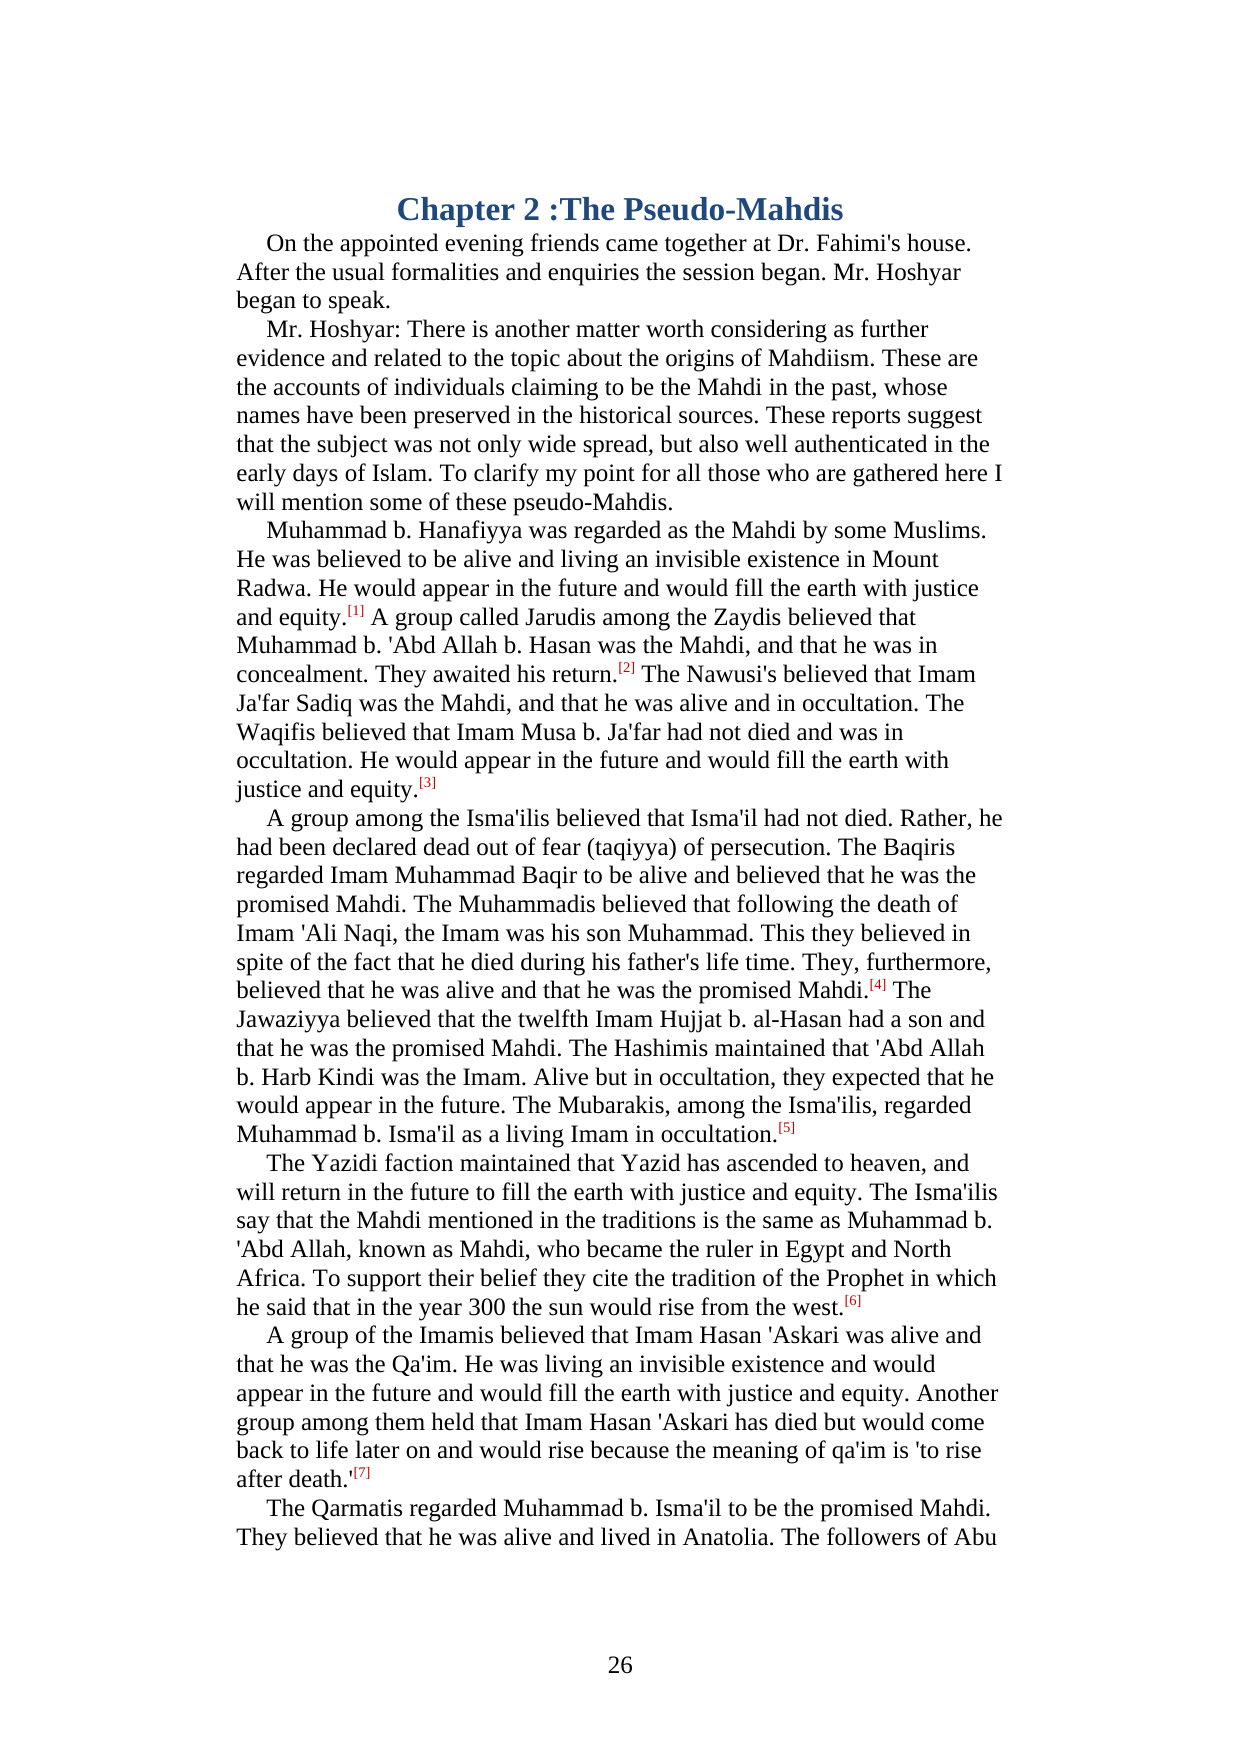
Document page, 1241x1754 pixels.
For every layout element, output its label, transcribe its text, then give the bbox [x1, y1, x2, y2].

text Mr. Hoshyar: There is another matter worth considering as further evidence and related to the topic about the origins of Mahdiism. These are the accounts of individuals claiming to be the Mahdi in the past, whose names have been preserved in the historical sources. These reports suggest that the subject was not only wide spread, but also well authenticated in the early days of Islam. To clarify my point for all those who are gathered here I will mention some of these pseudo-Mahdis. [236, 314, 1004, 516]
text The Yazidi faction maintained that Yazid has ascended to heaven, and will return in the future to fill the earth with justice and equity. The Isma'ilis say that the Mahdi mentioned in the traditions is the same as Muhammad b. 'Abd Allah, known as Mahdi, who became the ruler in Egypt and North Africa. To support their belief they cite the tradition of the Prophet in which he said that in the year 300 the sun would rise from the west.[6] [236, 1148, 1004, 1321]
text On the appointed evening friends came together at Dr. Fahimi's house. After the usual formalities and enquiries the session began. Mr. Hoshyar began to speak. [236, 228, 1004, 314]
text A group of the Imamis believed that Imam Hasan 'Askari was alive and that he was the Qa'im. He was living an invisible existence and would appear in the future and would fill the earth with justice and equity. Another group among them held that Imam Hasan 'Askari has died but would come back to life later on and would rise because the meaning of qa'im is 'to rise after death.'[7] [236, 1321, 1004, 1493]
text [236, 1493, 1004, 1551]
text A group among the Isma'ilis believed that Isma'il had not died. Rather, he had been declared dead out of fear (taqiyya) of persecution. The Baqiris regarded Imam Muhammad Baqir to be alive and believed that he was the promised Mahdi. The Muhammadis believed that following the death of Imam 'Ali Naqi, the Imam was his son Muhammad. This they believed in spite of the fact that he died during his father's life time. They, furthermore, believed that he was alive and that he was the promised Mahdi.[4] The Jawaziyya believed that the twelfth Imam Hujjat b. al-Hasan had a son and that he was the promised Mahdi. The Hashimis maintained that 'Abd Allah b. Harb Kindi was the Imam. Alive but in occultation, they expected that he would appear in the future. The Mubarakis, among the Isma'ilis, regarded Muhammad b. Isma'il as a living Imam in occultation.[5] [236, 803, 1004, 1148]
text Muhammad b. Hanafiyya was regarded as the Mahdi by some Muslims. He was believed to be alive and living an invisible existence in Mount Radwa. He would appear in the future and would fill the earth with justice and equity.[1] A group called Jarudis among the Zaydis believed that Muhammad b. 'Abd Allah b. Hasan was the Mahdi, and that he was in concealment. They awaited his return.[2] The Nawusi's believed that Imam Ja'far Sadiq was the Mahdi, and that he was alive and in occultation. The Waqifis believed that Imam Musa b. Ja'far had not died and was in occultation. He would appear in the future and would fill the earth with justice and equity.[3] [236, 516, 1004, 803]
subtitle Chapter 2 :The Pseudo-Mahdis [236, 190, 1004, 228]
